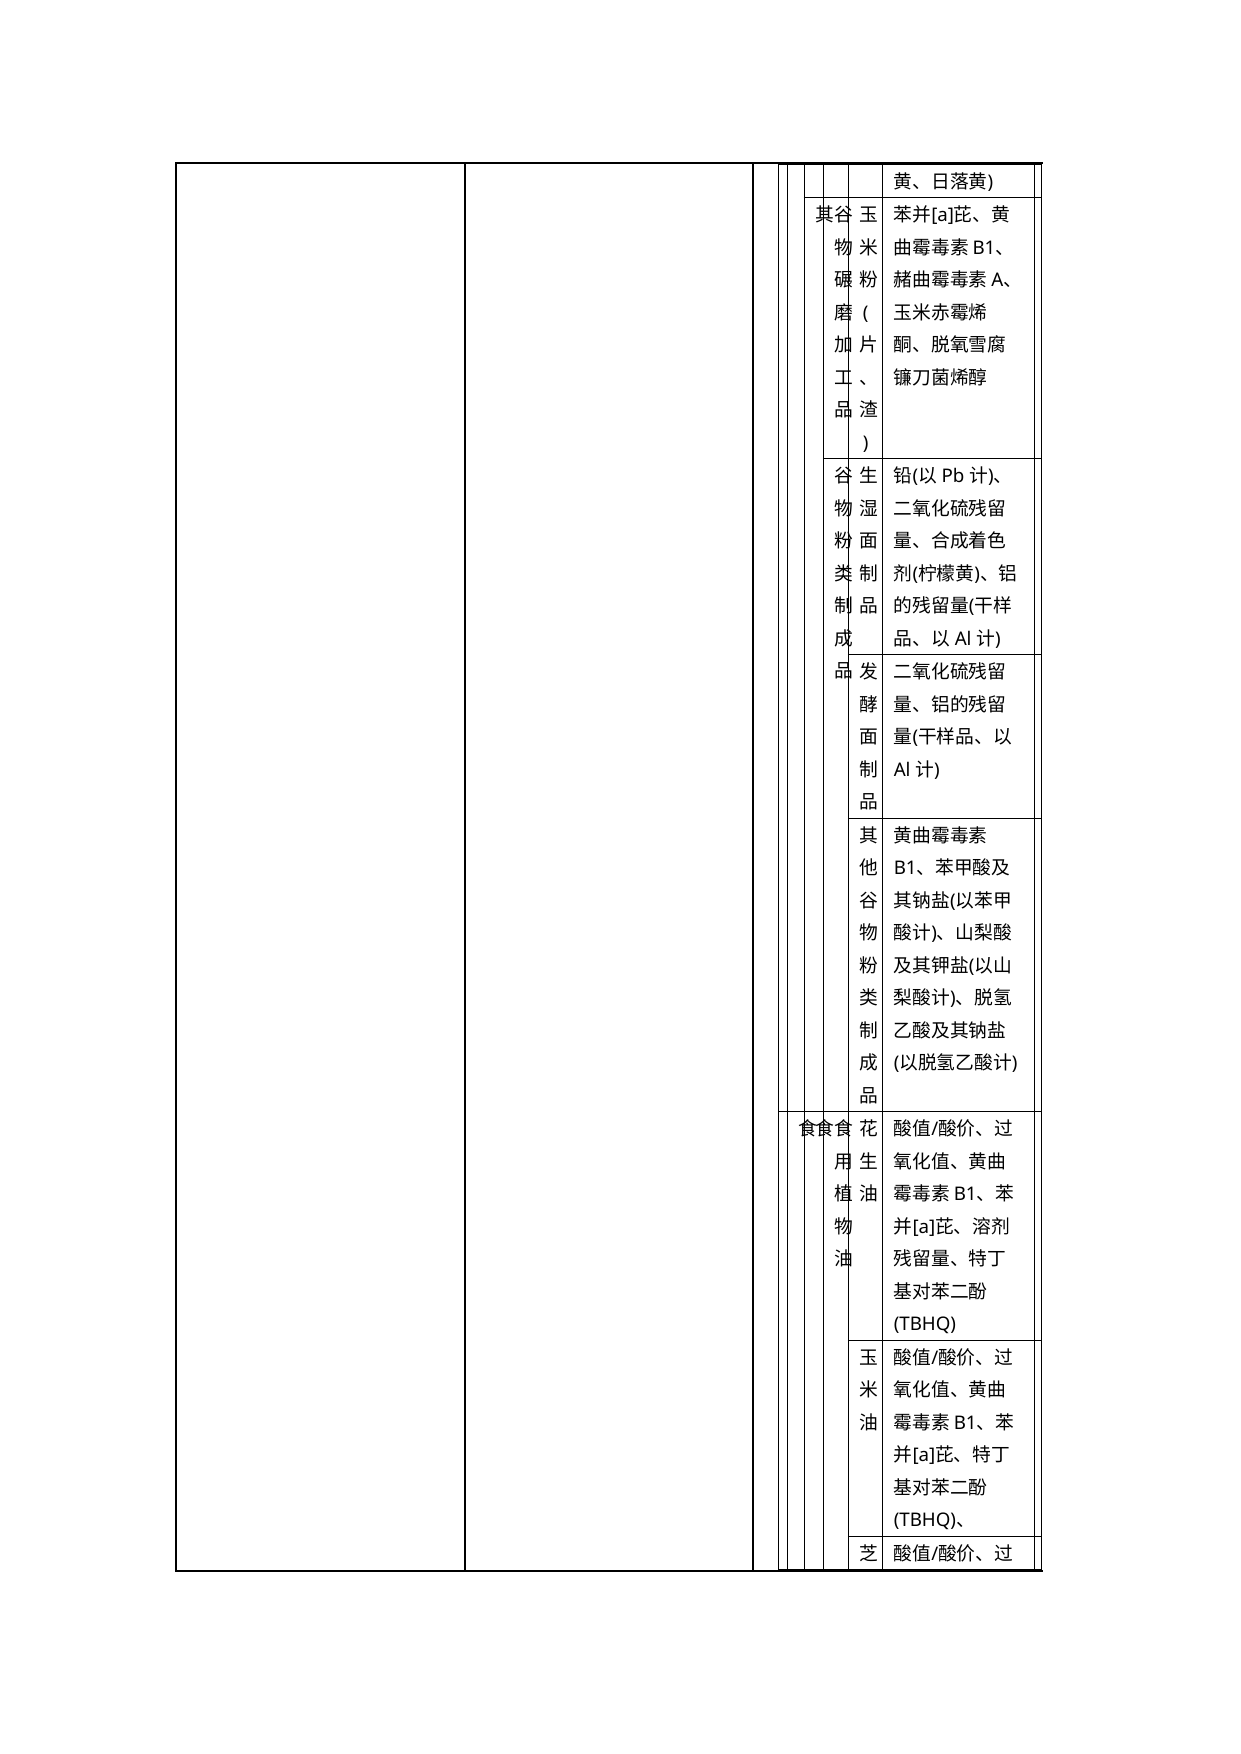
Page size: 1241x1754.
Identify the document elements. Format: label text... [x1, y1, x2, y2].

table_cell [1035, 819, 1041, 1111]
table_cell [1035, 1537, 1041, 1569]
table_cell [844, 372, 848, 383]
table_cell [754, 164, 778, 1570]
table_cell ★ [466, 164, 752, 1570]
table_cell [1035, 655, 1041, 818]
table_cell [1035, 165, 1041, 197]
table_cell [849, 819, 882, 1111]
table_cell 1 [177, 164, 464, 1570]
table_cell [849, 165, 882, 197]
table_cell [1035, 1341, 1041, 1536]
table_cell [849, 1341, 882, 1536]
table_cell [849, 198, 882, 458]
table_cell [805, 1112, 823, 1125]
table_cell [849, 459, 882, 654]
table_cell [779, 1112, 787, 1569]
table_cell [883, 1341, 1034, 1536]
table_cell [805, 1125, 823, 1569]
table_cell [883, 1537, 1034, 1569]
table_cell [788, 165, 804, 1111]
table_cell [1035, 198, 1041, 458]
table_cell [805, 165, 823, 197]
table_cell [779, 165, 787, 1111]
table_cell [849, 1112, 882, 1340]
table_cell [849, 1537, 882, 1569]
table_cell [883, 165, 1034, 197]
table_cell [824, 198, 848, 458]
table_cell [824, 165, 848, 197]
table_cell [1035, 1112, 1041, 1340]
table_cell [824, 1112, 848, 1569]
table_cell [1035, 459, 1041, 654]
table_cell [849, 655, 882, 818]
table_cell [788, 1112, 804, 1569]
